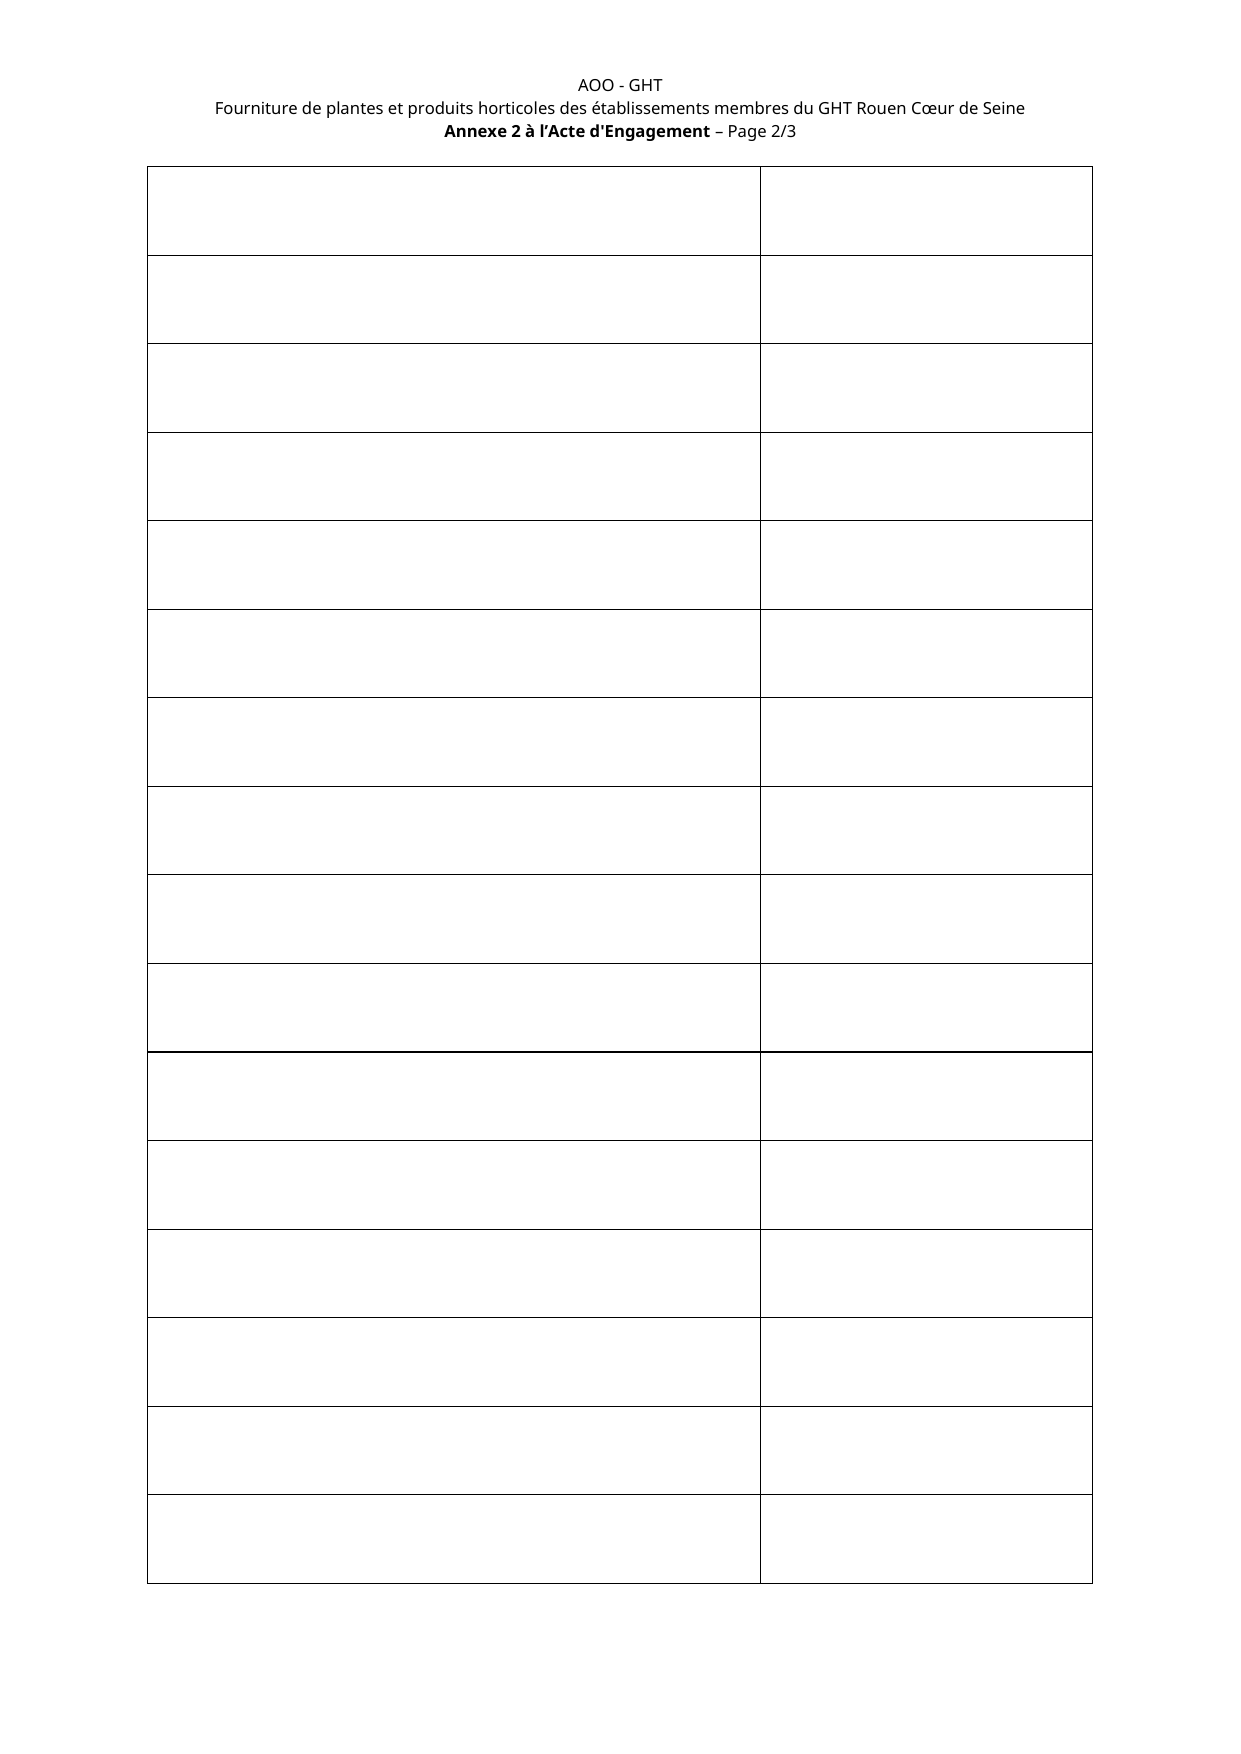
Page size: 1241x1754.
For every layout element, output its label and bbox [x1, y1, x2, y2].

table_cell [148, 787, 760, 874]
table_cell [148, 167, 760, 254]
table_cell [148, 1230, 760, 1317]
table_cell [148, 1053, 760, 1140]
table_cell [761, 256, 1092, 343]
table_cell [761, 344, 1092, 432]
table_cell [148, 1495, 760, 1583]
table_cell [761, 521, 1092, 609]
table_cell [148, 433, 760, 520]
table_cell [761, 1407, 1092, 1494]
table_cell [761, 1053, 1092, 1140]
table_cell [761, 1230, 1092, 1317]
table_cell [148, 875, 760, 963]
table_cell [761, 964, 1092, 1051]
table_cell [148, 964, 760, 1051]
table_cell [148, 698, 760, 786]
table_cell [148, 1318, 760, 1406]
table_cell [761, 610, 1092, 697]
table_cell [148, 1141, 760, 1228]
table_cell [761, 433, 1092, 520]
table_cell [761, 167, 1092, 254]
table_cell [761, 875, 1092, 963]
table_cell [761, 1495, 1092, 1583]
table_cell [761, 1141, 1092, 1228]
table_cell [148, 521, 760, 609]
table_cell [761, 698, 1092, 786]
table_cell [761, 1318, 1092, 1406]
table_cell [148, 610, 760, 697]
table_cell [148, 344, 760, 432]
table_cell [148, 256, 760, 343]
table_cell [761, 787, 1092, 874]
table_cell [148, 1407, 760, 1494]
